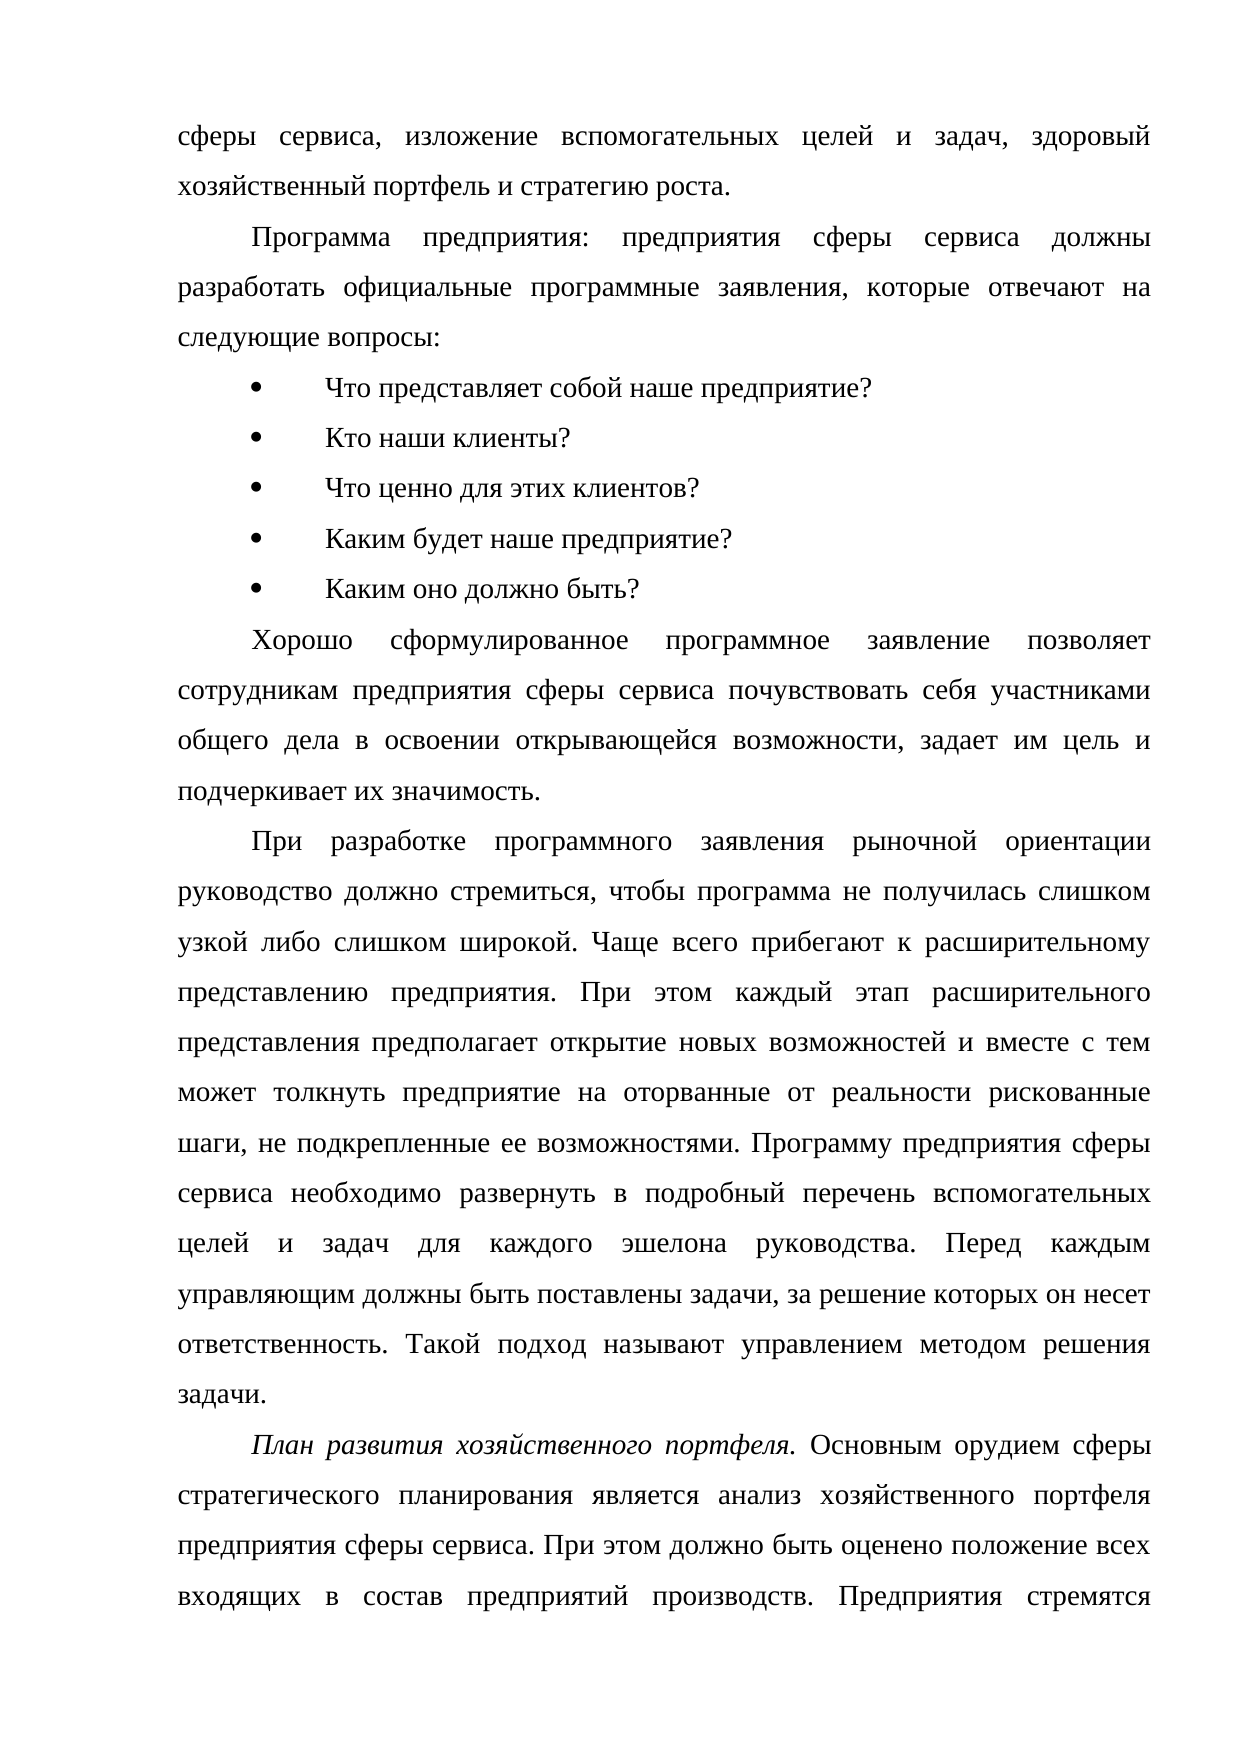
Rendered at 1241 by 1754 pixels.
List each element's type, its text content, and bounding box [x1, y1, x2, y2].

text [177, 118, 1152, 202]
list Что ценно для этих клиентов? [177, 471, 1152, 504]
text Программа предприятия: предприятия сферы сервиса должны разработать официальные программные заявления, которые отвечают на следующие вопросы: [177, 219, 1152, 353]
text Хорошо сформулированное программное заявление позволяет сотрудникам предприятия сферы сервиса почувствовать себя участниками общего дела в освоении открывающейся возможности, задает им цель и подчеркивает их значимость. [177, 622, 1152, 806]
list Каким будет наше предприятие? [177, 521, 1152, 554]
list Кто наши клиенты? [177, 420, 1152, 454]
text При разработке программного заявления рыночной ориентации руководство должно стремиться, чтобы программа не получилась слишком узкой либо слишком широкой. Чаще всего прибегают к расширительному представлению предприятия. При этом каждый этап расширительного представления предполагает открытие новых возможностей и вместе с тем может толкнуть предприятие на оторванные от реальности рискованные шаги, не подкрепленные ее возможностями. Программу предприятия сферы сервиса необходимо развернуть в подробный перечень вспомогательных целей и задач для каждого эшелона руководства. Перед каждым управляющим должны быть поставлены задачи, за решение которых он несет ответственность. Такой подход называют управлением методом решения задачи. [177, 823, 1152, 1410]
list Каким оно должно быть? [177, 571, 1152, 605]
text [177, 1427, 1152, 1611]
list Что представляет собой наше предприятие? [177, 370, 1152, 403]
